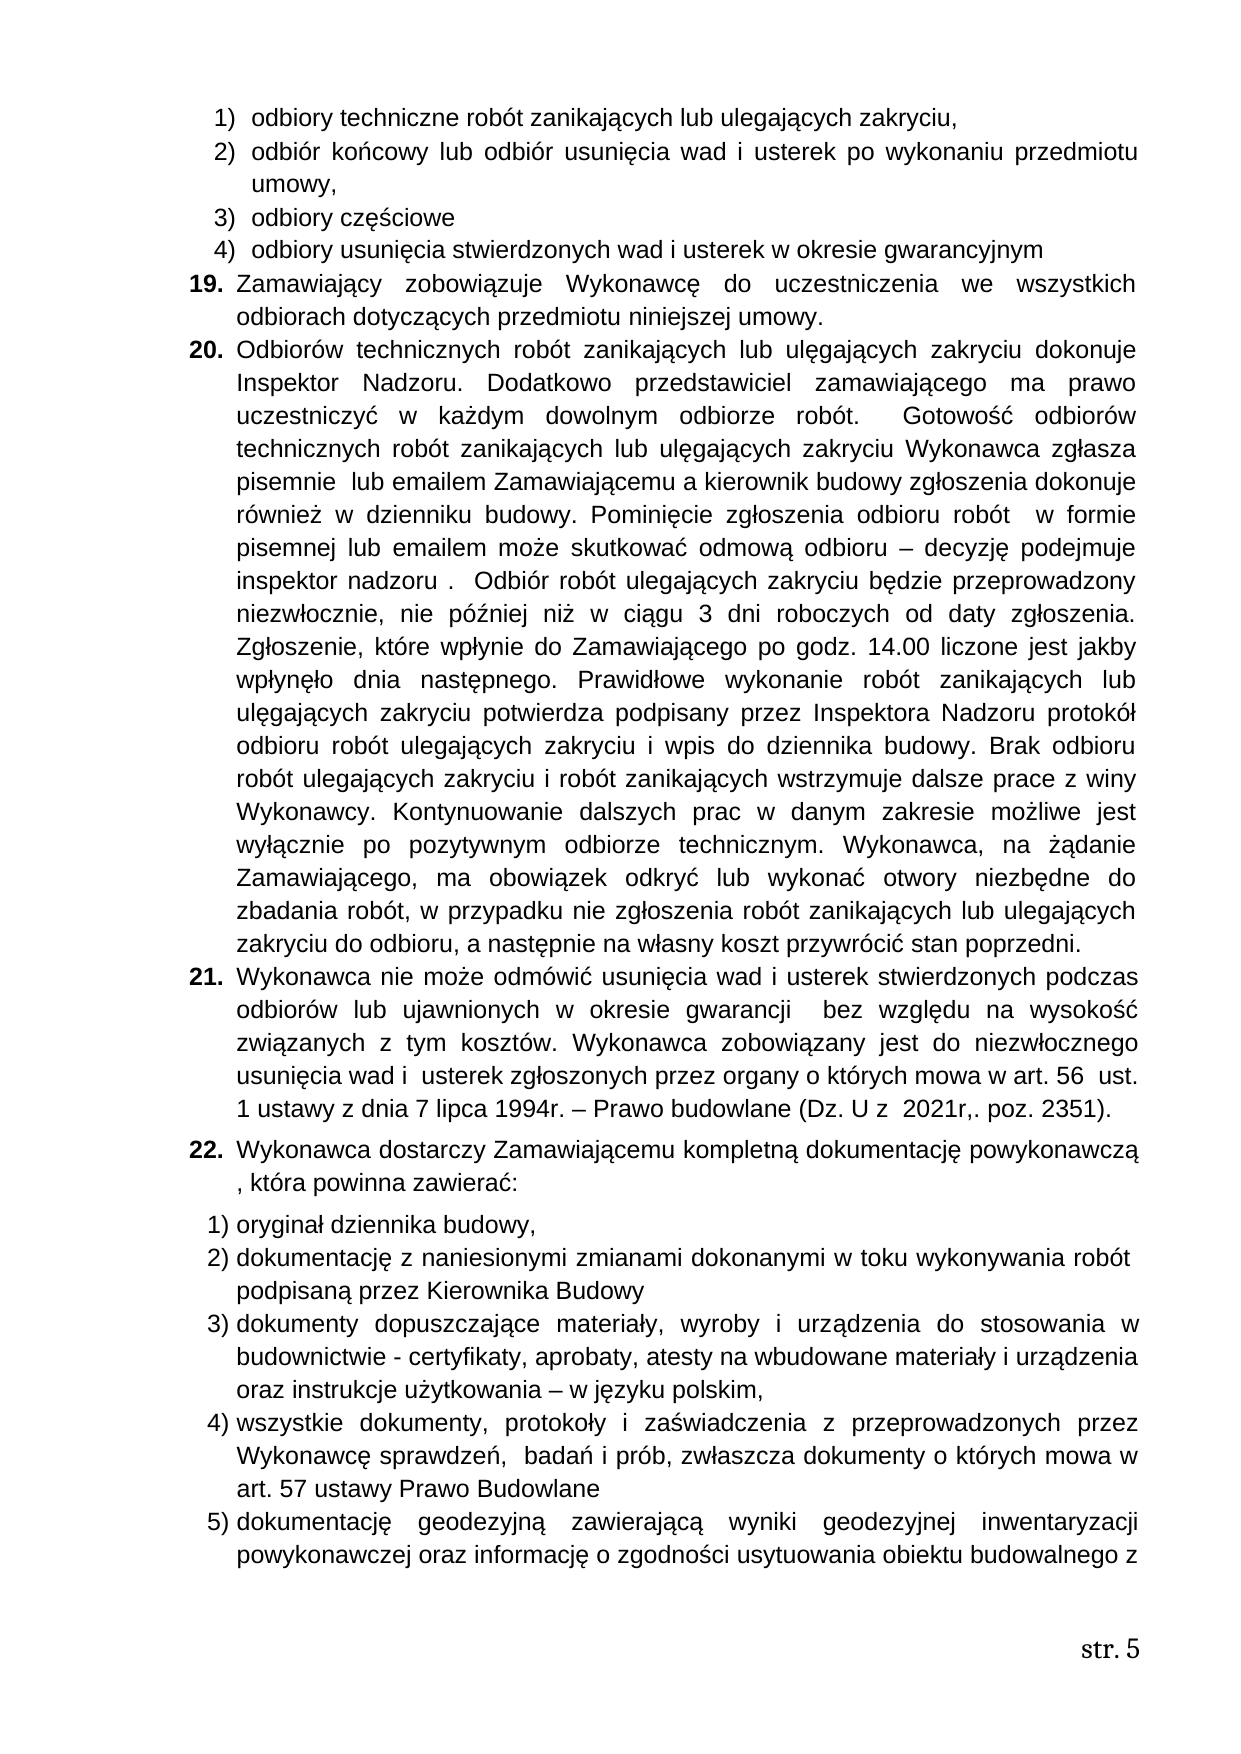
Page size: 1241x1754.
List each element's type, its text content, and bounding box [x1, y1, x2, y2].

list wszystkie dokumenty, protokoły i zaświadczenia z przeprowadzonych przez Wykonawcę sprawdzeń, badań i prób, zwłaszcza dokumenty o których mowa w art. 57 ustawy Prawo Budowlane [207, 1408, 1140, 1503]
list odbiory techniczne robót zanikających lub ulegających zakryciu, [213, 103, 1140, 132]
list odbiory częściowe [213, 202, 1140, 231]
list dokumentację z naniesionymi zmianami dokonanymi w toku wykonywania robót podpisaną przez Kierownika Budowy [207, 1243, 1140, 1304]
list odbiór końcowy lub odbiór usunięcia wad i usterek po wykonaniu przedmiotu umowy, [213, 136, 1140, 198]
list dokumenty dopuszczające materiały, wyroby i urządzenia do stosowania w budownictwie - certyfikaty, aprobaty, atesty na wbudowane materiały i urządzenia oraz instrukcje użytkowania – w języku polskim, [207, 1309, 1140, 1404]
list Odbiorów technicznych robót zanikających lub ulęgających zakryciu dokonuje Inspektor Nadzoru. Dodatkowo przedstawiciel zamawiającego ma prawo uczestniczyć w każdym dowolnym odbiorze robót. Gotowość odbiorów technicznych robót zanikających lub ulęgających zakryciu Wykonawca zgłasza pisemnie lub emailem Zamawiającemu a kierownik budowy zgłoszenia dokonuje również w dzienniku budowy. Pominięcie zgłoszenia odbioru robót w formie pisemnej lub emailem może skutkować odmową odbioru – decyzję podejmuje inspektor nadzoru . Odbiór robót ulegających zakryciu będzie przeprowadzony niezwłocznie, nie później niż w ciągu 3 dni roboczych od daty zgłoszenia. Zgłoszenie, które wpłynie do Zamawiającego po godz. 14.00 liczone jest jakby wpłynęło dnia następnego. Prawidłowe wykonanie robót zanikających lub ulęgających zakryciu potwierdza podpisany przez Inspektora Nadzoru protokół odbioru robót ulegających zakryciu i wpis do dziennika budowy. Brak odbioru robót ulegających zakryciu i robót zanikających wstrzymuje dalsze prace z winy Wykonawcy. Kontynuowanie dalszych prac w danym zakresie możliwe jest wyłącznie po pozytywnym odbiorze technicznym. Wykonawca, na żądanie Zamawiającego, ma obowiązek odkryć lub wykonać otwory niezbędne do zbadania robót, w przypadku nie zgłoszenia robót zanikających lub ulegających zakryciu do odbioru, a następnie na własny koszt przywrócić stan poprzedni. [189, 334, 1137, 958]
list Zamawiający zobowiązuje Wykonawcę do uczestniczenia we wszystkich odbiorach dotyczących przedmiotu niniejszej umowy. [189, 268, 1137, 330]
list odbiory usunięcia stwierdzonych wad i usterek w okresie gwarancyjnym [213, 236, 1140, 264]
list Wykonawca nie może odmówić usunięcia wad i usterek stwierdzonych podczas odbiorów lub ujawnionych w okresie gwarancji bez względu na wysokość związanych z tym kosztów. Wykonawca zobowiązany jest do niezwłocznego usunięcia wad i usterek zgłoszonych przez organy o których mowa w art. 56 ust. 1 ustawy z dnia 7 lipca 1994r. – Prawo budowlane (Dz. U z 2021r,. poz. 2351). [189, 962, 1140, 1123]
list oryginał dziennika budowy, [207, 1210, 1140, 1238]
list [207, 1507, 1140, 1569]
list Wykonawca dostarczy Zamawiającemu kompletną dokumentację powykonawczą , która powinna zawierać: [189, 1135, 1140, 1197]
